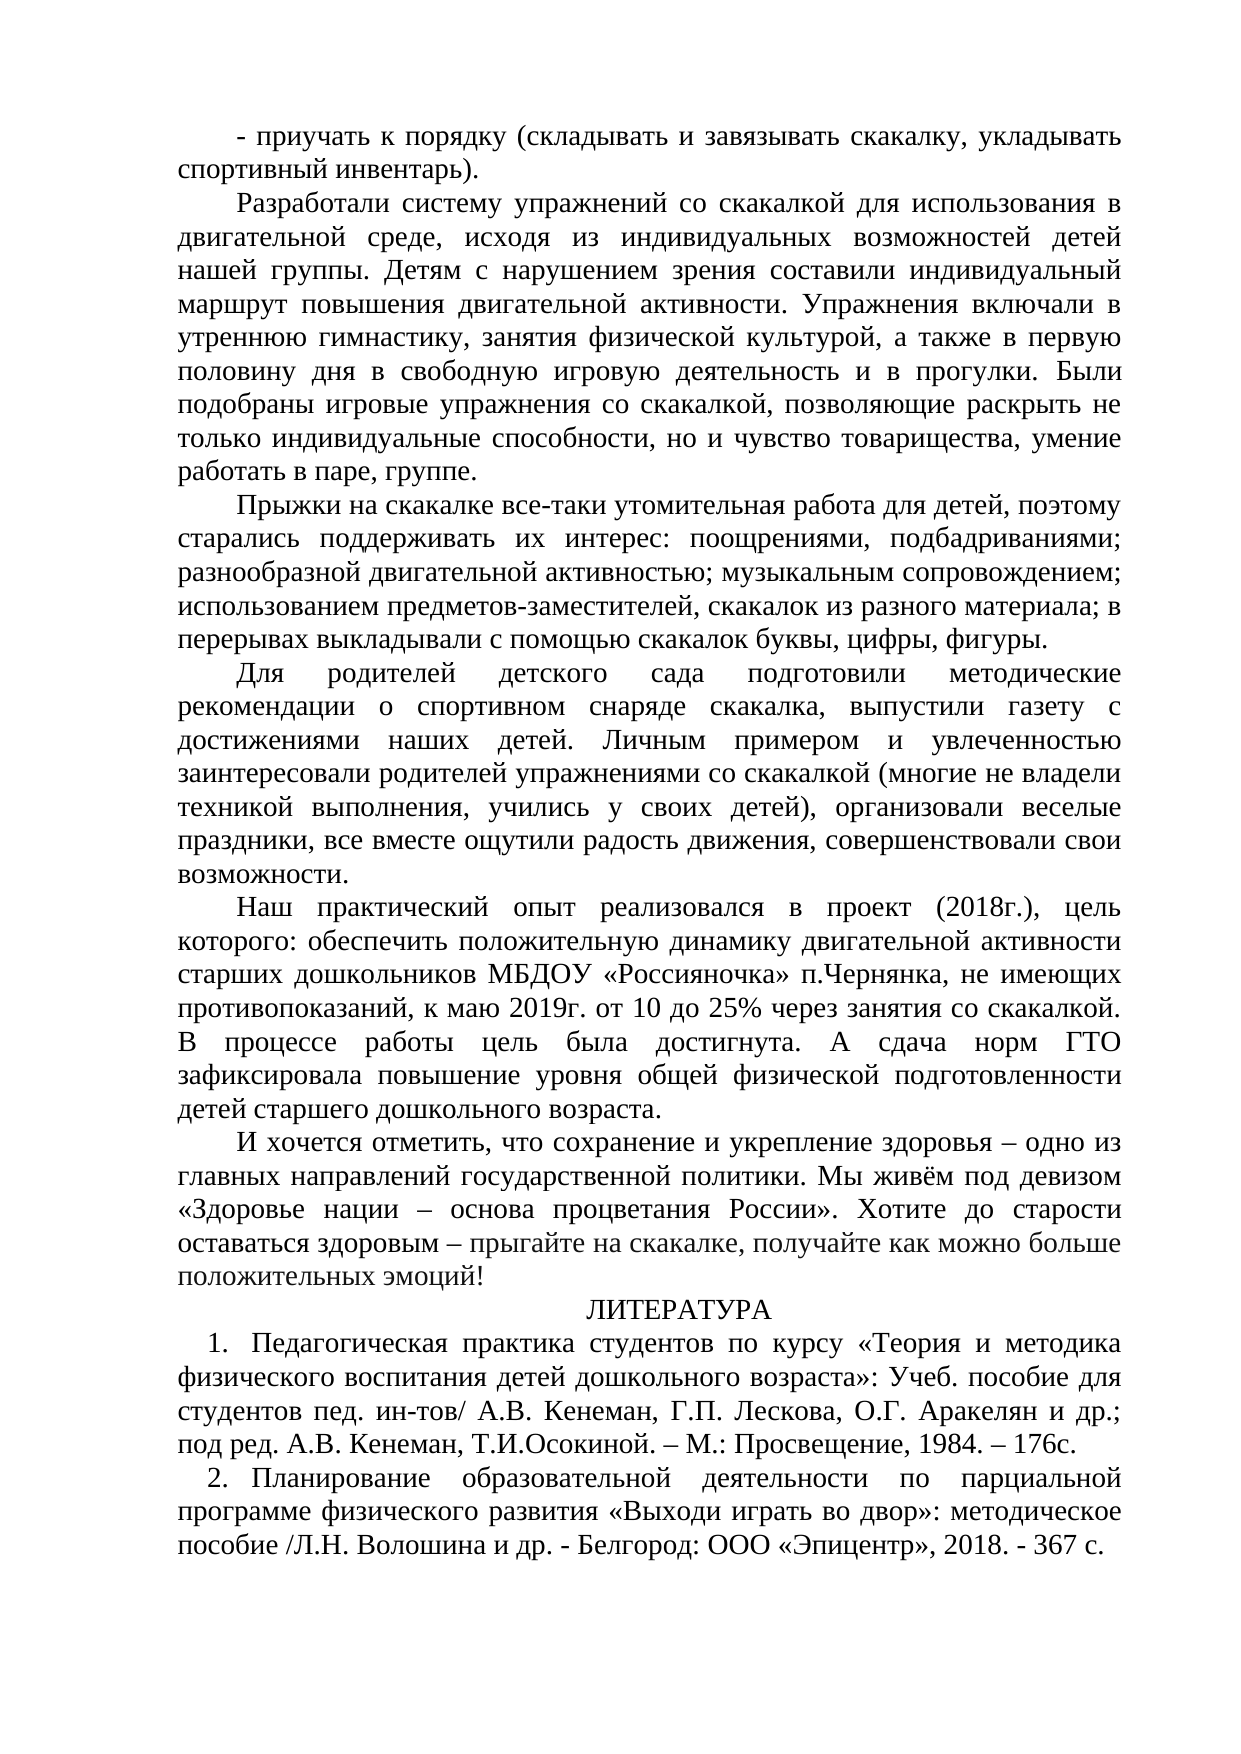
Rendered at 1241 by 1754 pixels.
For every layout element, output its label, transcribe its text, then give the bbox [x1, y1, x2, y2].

text Разработали систему упражнений со скакалкой для использования в двигательной среде, исходя из индивидуальных возможностей детей нашей группы. Детям с нарушением зрения составили индивидуальный маршрут повышения двигательной активности. Упражнения включали в утреннюю гимнастику, занятия физической культурой, а также в первую половину дня в свободную игровую деятельность и в прогулки. Были подобраны игровые упражнения со скакалкой, позволяющие раскрыть не только индивидуальные способности, но и чувство товарищества, умение работать в паре, группе. [177, 185, 1122, 487]
text ЛИТЕРАТУРА [177, 1292, 1122, 1326]
text - приучать к порядку (складывать и завязывать скакалку, укладывать спортивный инвентарь). [177, 118, 1122, 185]
list Педагогическая практика студентов по курсу «Теория и методика физического воспитания детей дошкольного возраста»: Учеб. пособие для студентов пед. ин-тов/ А.В. Кенеман, Г.П. Лескова, О.Г. Аракелян и др.; под ред. А.В. Кенеман, Т.И.Осокиной. – М.: Просвещение, 1984. – 176с. [177, 1326, 1122, 1460]
text Прыжки на скакалке все-таки утомительная работа для детей, поэтому старались поддерживать их интерес: поощрениями, подбадриваниями; разнообразной двигательной активностью; музыкальным сопровождением; использованием предметов-заместителей, скакалок из разного материала; в перерывах выкладывали с помощью скакалок буквы, цифры, фигуры. [177, 487, 1122, 655]
text Наш практический опыт реализовался в проект (2018г.), цель которого: обеспечить положительную динамику двигательной активности старших дошкольников МБДОУ «Россияночка» п.Чернянка, не имеющих противопоказаний, к маю 2019г. от 10 до 25% через занятия со скакалкой. В процессе работы цель была достигнута. А сдача норм ГТО зафиксировала повышение уровня общей физической подготовленности детей старшего дошкольного возраста. [177, 889, 1122, 1124]
text И хочется отметить, что сохранение и укрепление здоровья – одно из главных направлений государственной политики. Мы живём под девизом «Здоровье нации – основа процветания России». Хотите до старости оставаться здоровым – прыгайте на скакалке, получайте как можно больше положительных эмоций! [177, 1225, 1122, 1292]
text Для родителей детского сада подготовили методические рекомендации о спортивном снаряде скакалка, выпустили газету с достижениями наших детей. Личным примером и увлеченностью заинтересовали родителей упражнениями со скакалкой (многие не владели техникой выполнения, учились у своих детей), организовали веселые праздники, все вместе ощутили радость движения, совершенствовали свои возможности. [177, 655, 1122, 889]
list Планирование образовательной деятельности по парциальной программе физического развития «Выходи играть во двор»: методическое пособие /Л.Н. Волошина и др. - Белгород: ООО «Эпицентр», 2018. - 367 с. [177, 1460, 1122, 1560]
